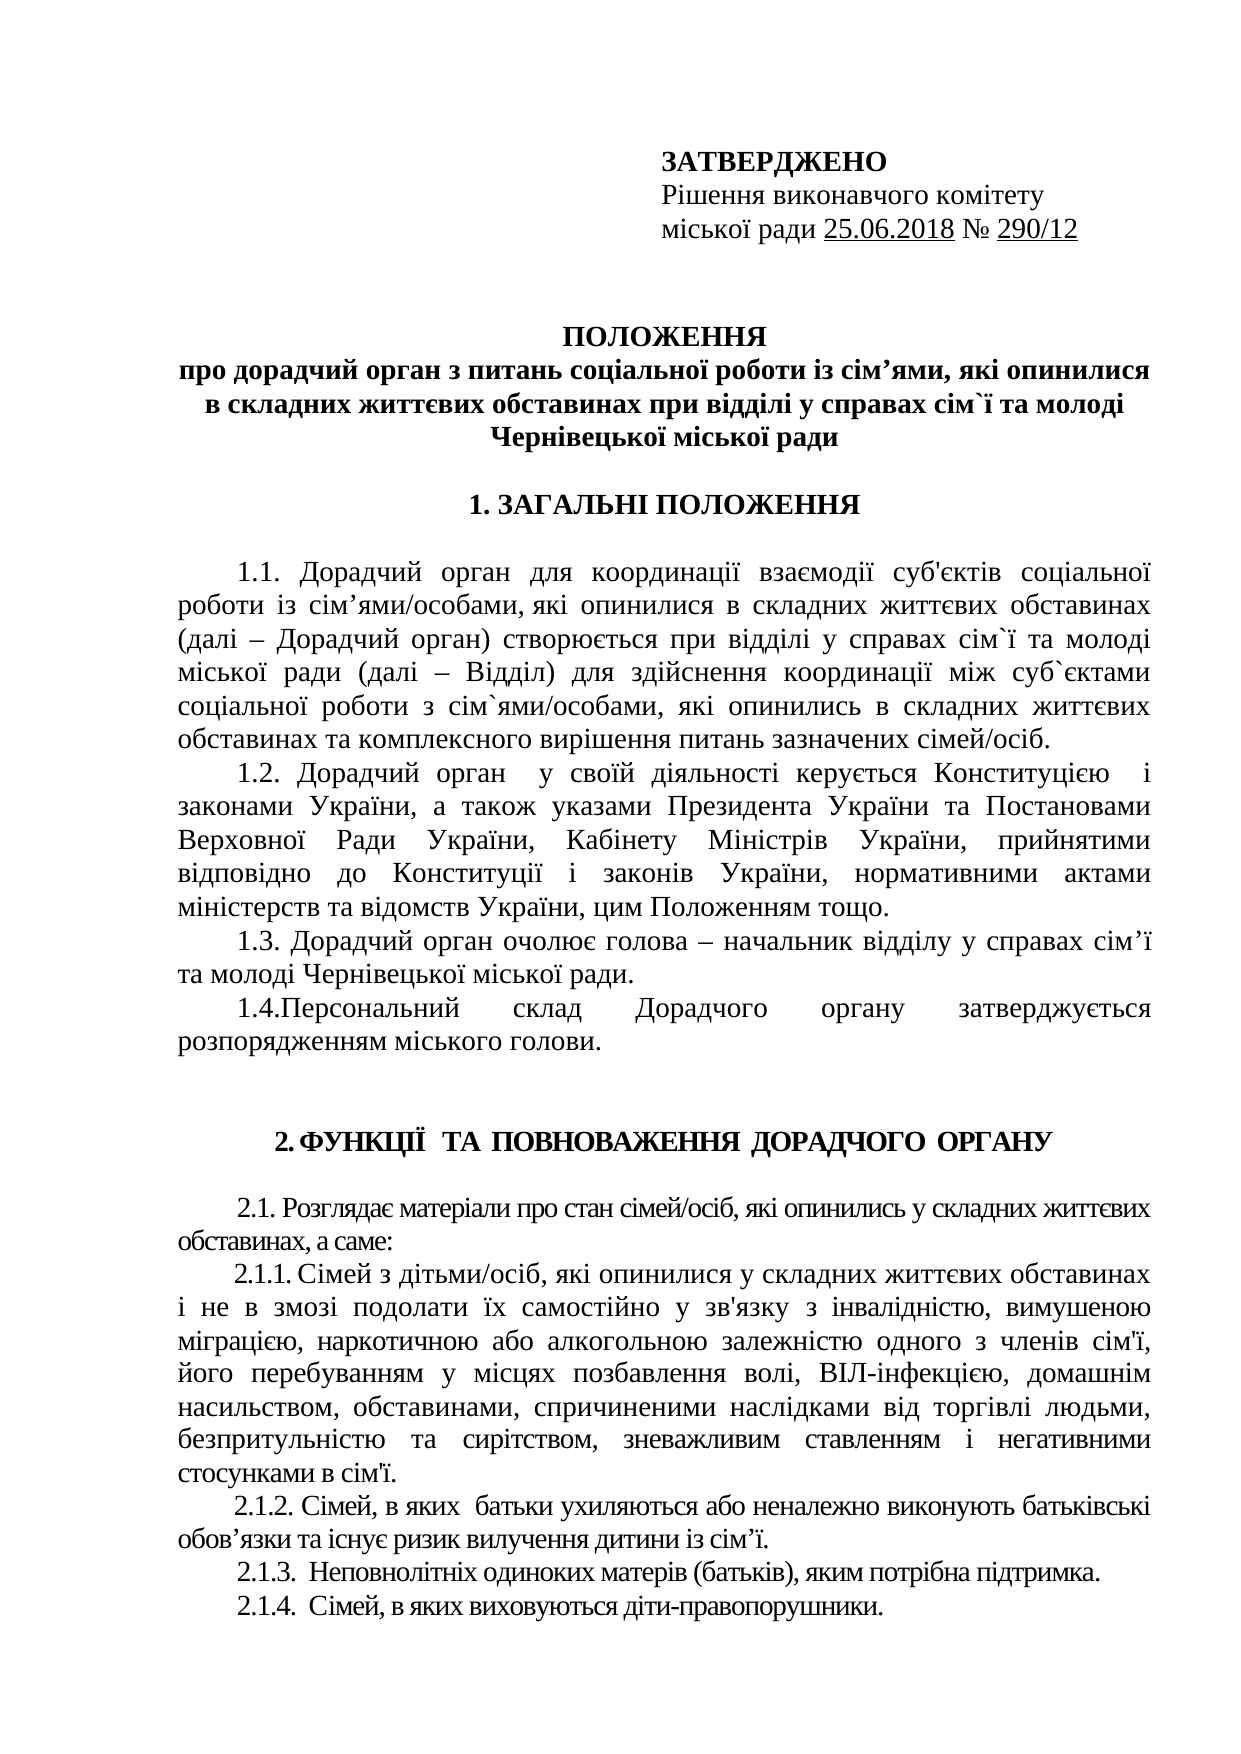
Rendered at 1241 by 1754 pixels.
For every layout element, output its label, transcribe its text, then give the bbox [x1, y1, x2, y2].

text 1.4.Персональний склад Дорадчого органу затверджується розпорядженням міського голови. [177, 990, 1152, 1057]
text 2. ФУНКЦІЇ ТА ПОВНОВАЖЕННЯ ДОРАДЧОГО ОРГАНУ [177, 1124, 1152, 1158]
text 2.1.1. Сімей з дітьми/осіб, які опинилися у складних життєвих обставинах і не в змозі подолати їх самостійно у зв'язку з інвалідністю, вимушеною міграцією, наркотичною або алкогольною залежністю одного з членів сім'ї, його перебуванням у місцях позбавлення волі, ВІЛ-інфекцією, домашнім насильством, обставинами, спричиненими наслідками від торгівлі людьми, безпритульністю та сирітством, зневажливим ставленням і негативними стосунками в сім'ї. [177, 1257, 1152, 1489]
text 2.1. Розглядає матеріали про стан сімей/осіб, які опинились у складних життєвих обставинах, а саме: [177, 1191, 1152, 1257]
text 2.1.3. Неповнолітніх одиноких матерів (батьків), яким потрібна підтримка. [177, 1555, 1152, 1588]
text 1.3. Дорадчий орган очолює голова – начальник відділу у справах сім’ї та молоді Чернівецької міської ради. [177, 923, 1152, 990]
text 2.1.4. Сімей, в яких виховуються діти-правопорушники. [177, 1588, 1152, 1622]
text 2.1.2. Сімей, в яких батьки ухиляються або неналежно виконують батьківські обов’язки та існує ризик вилучення дитини із сім’ї. [177, 1489, 1152, 1555]
text 1.2. Дорадчий орган у своїй діяльності керується Конституцією і законами України, а також указами Президента України та Постановами Верховної Ради України, Кабінету Міністрів України, прийнятими відповідно до Конституції і законів України, нормативними актами міністерств та відомств України, цим Положенням тощо. [177, 755, 1152, 923]
text 1.1. Дорадчий орган для координації взаємодії суб'єктів соціальної роботи із сім’ями/особами, які опинилися в складних життєвих обставинах (далі – Дорадчий орган) створюється при відділі у справах сім`ї та молоді міської ради (далі – Відділ) для здійснення координації між суб`єктами соціальної роботи з сім`ями/особами, які опинились в складних життєвих обставинах та комплексного вирішення питань зазначених сімей/осіб. [177, 554, 1152, 755]
text ПОЛОЖЕННЯ [177, 319, 1152, 353]
text про дорадчий орган з питань соціальної роботи із сім’ями, які опинилися в складних життєвих обставинах при відділі у справах сім`ї та молоді Чернівецької міської ради [177, 353, 1152, 453]
text 1. ЗАГАЛЬНІ ПОЛОЖЕННЯ [177, 487, 1152, 521]
